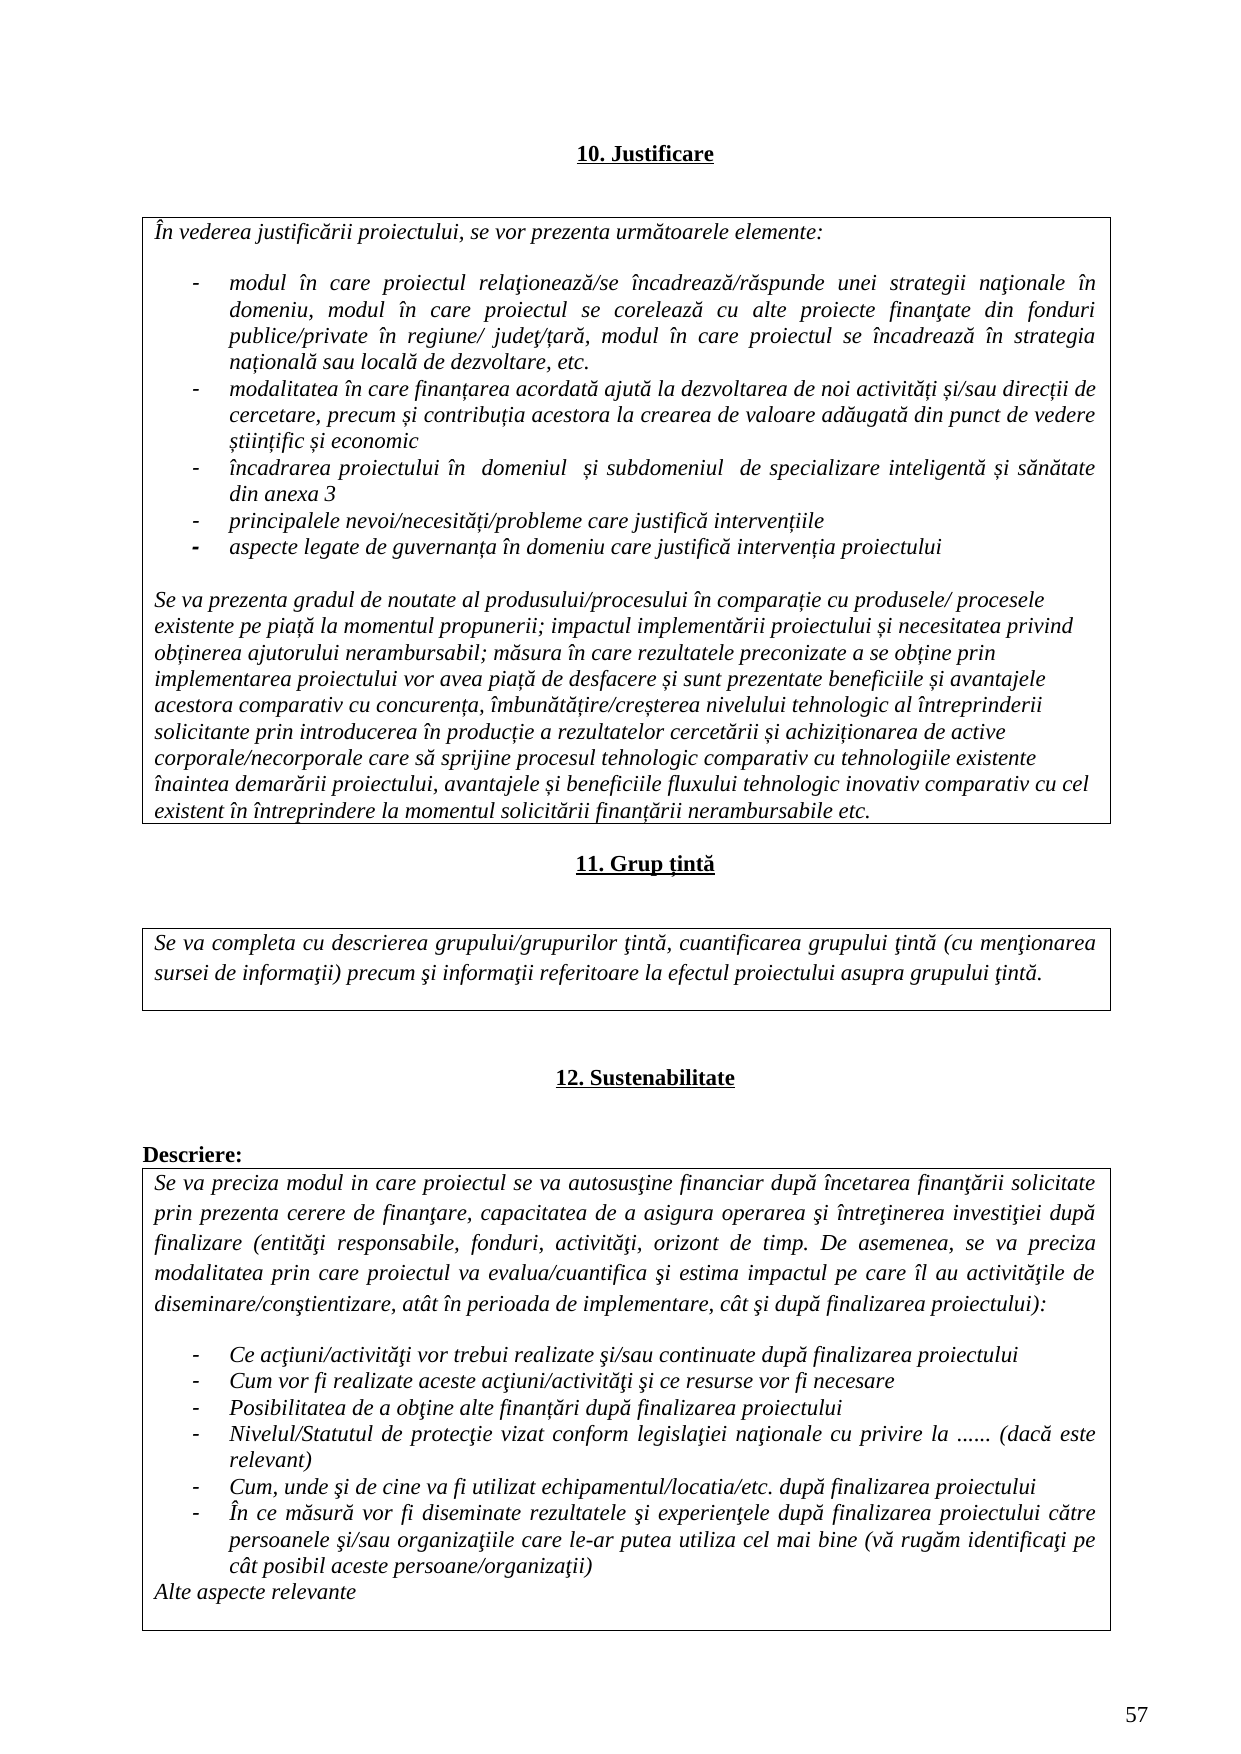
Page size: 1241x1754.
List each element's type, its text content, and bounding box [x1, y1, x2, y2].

text 11. Grup țintă [142, 851, 1148, 877]
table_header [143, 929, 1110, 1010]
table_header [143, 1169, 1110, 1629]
text 12. Sustenabilitate [142, 1064, 1148, 1090]
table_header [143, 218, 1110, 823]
text 10. Justificare [142, 140, 1148, 166]
text Descriere: [142, 1141, 1148, 1168]
